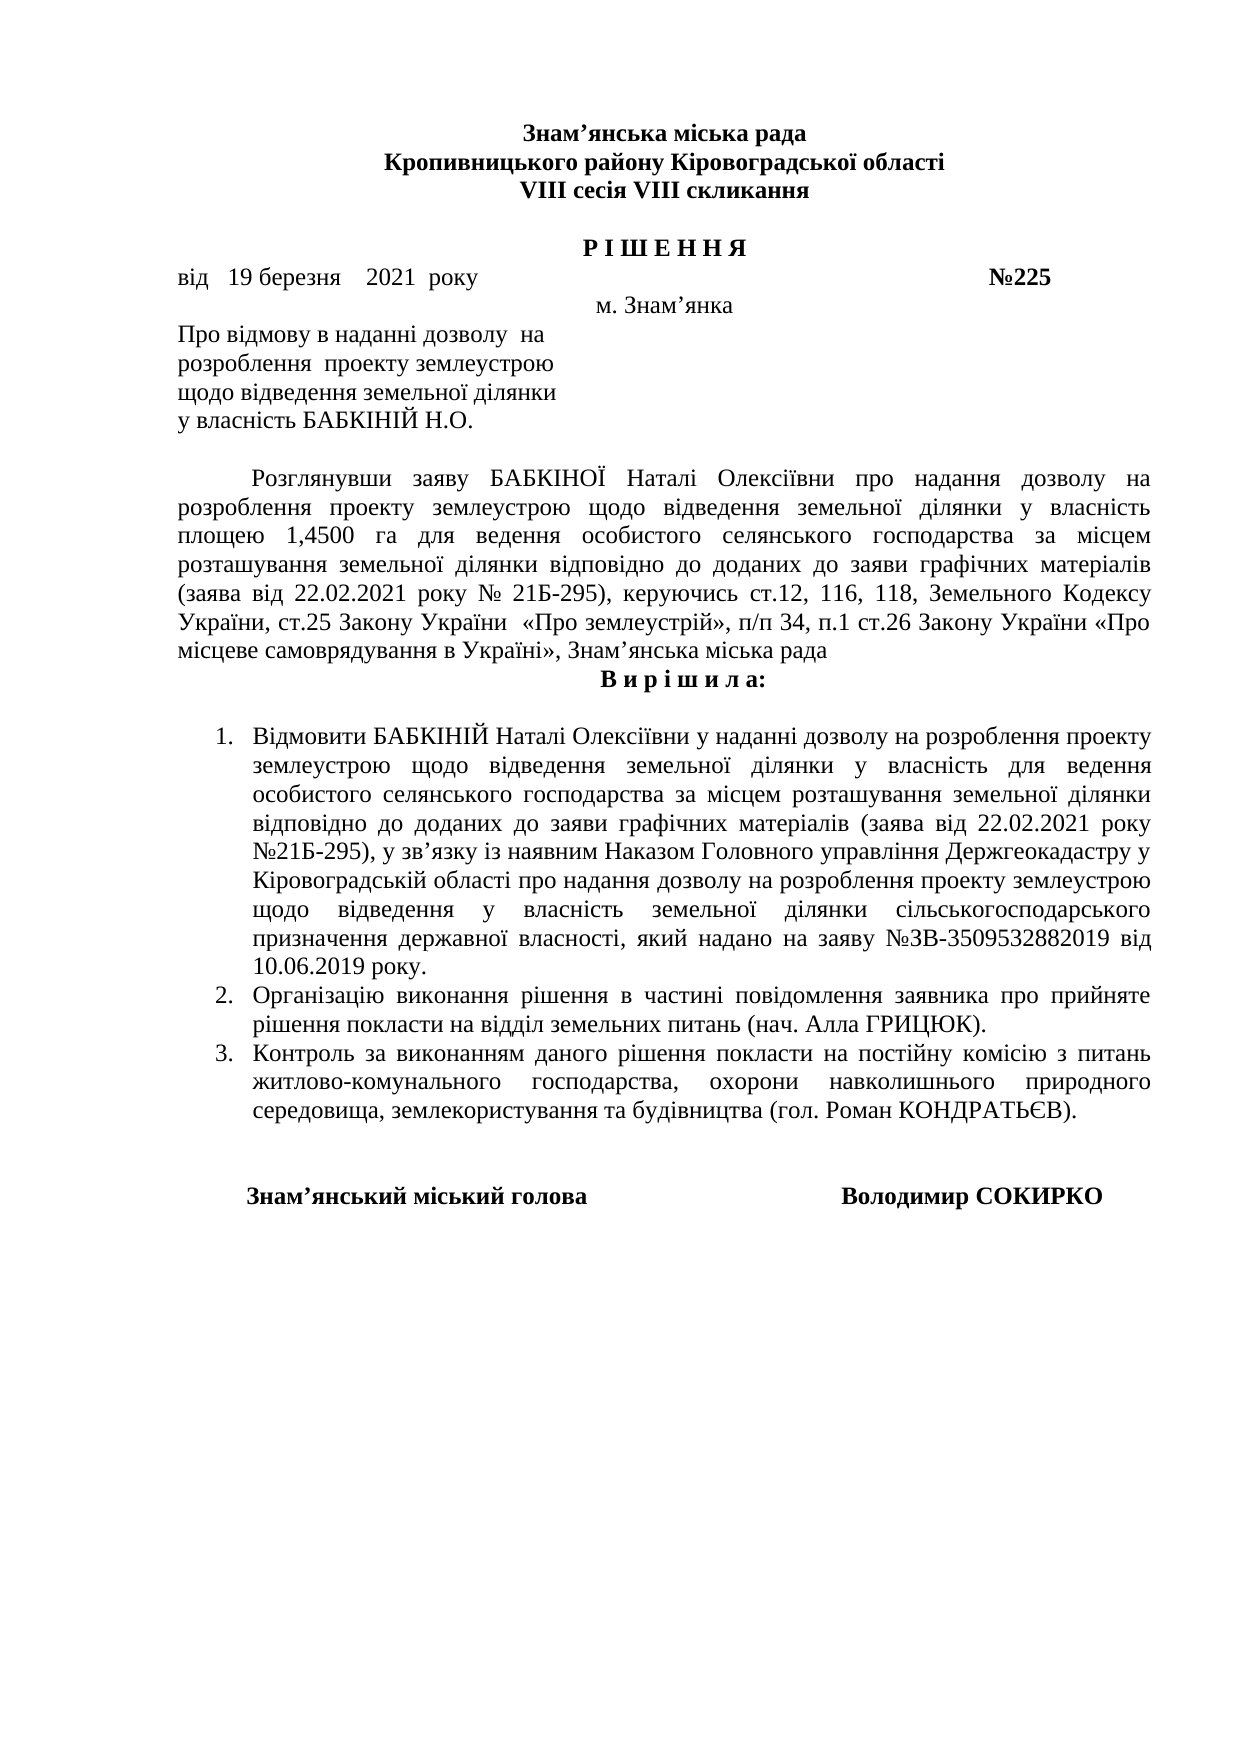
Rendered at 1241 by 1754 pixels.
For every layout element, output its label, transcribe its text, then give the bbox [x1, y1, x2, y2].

text від 19 березня 2021 року №225 [177, 262, 1152, 291]
text у власність БАБКІНІЙ Н.О. [177, 406, 1152, 434]
list Організацію виконання рішення в частині повідомлення заявника про прийняте рішення покласти на відділ земельних питань (нач. Алла ГРИЦЮК). [215, 980, 1152, 1038]
title Знам’янська міська рада [177, 118, 1152, 147]
text Знам’янський міський голова Володимир СОКИРКО [177, 1181, 1152, 1210]
text м. Знам’янка [177, 291, 1152, 319]
text В и р і ш и л а: [215, 664, 1152, 693]
text Про відмову в наданні дозволу на розроблення проекту землеустрою щодо відведення земельної ділянки [177, 319, 590, 406]
list Відмовити БАБКІНІЙ Наталі Олексіївни у наданні дозволу на розроблення проекту землеустрою щодо відведення земельної ділянки у власність для ведення особистого селянського господарства за місцем розташування земельної ділянки відповідно до доданих до заяви графічних матеріалів (заява від 22.02.2021 року №21Б-295), у зв’язку із наявним Наказом Головного управління Держгеокадастру у Кіровоградській області про надання дозволу на розроблення проекту землеустрою щодо відведення у власність земельної ділянки сільськогосподарського призначення державної власності, який надано на заяву №ЗВ-3509532882019 від 10.06.2019 року. [215, 721, 1152, 980]
text Р І Ш Е Н Н Я [177, 233, 1152, 262]
text Розглянувши заяву БАБКІНОЇ Наталі Олексіївни про надання дозволу на розроблення проекту землеустрою щодо відведення земельної ділянки у власність площею 1,4500 га для ведення особистого селянського господарства за місцем розташування земельної ділянки відповідно до доданих до заяви графічних матеріалів (заява від 22.02.2021 року № 21Б-295), керуючись ст.12, 116, 118, Земельного Кодексу України, ст.25 Закону України «Про землеустрій», п/п 34, п.1 ст.26 Закону України «Про мiсцеве самоврядування в Українi», Знам’янська мiська рада [177, 463, 1152, 664]
title Кропивницького району Кіровоградської області [177, 147, 1152, 176]
title VIII сесія VIII скликання [177, 176, 1152, 204]
list Контроль за виконанням даного рішення покласти на постійну комісію з питань житлово-комунального господарства, охорони навколишнього природного середовища, землекористування та будівництва (гол. Роман КОНДРАТЬЄВ). [215, 1038, 1152, 1124]
